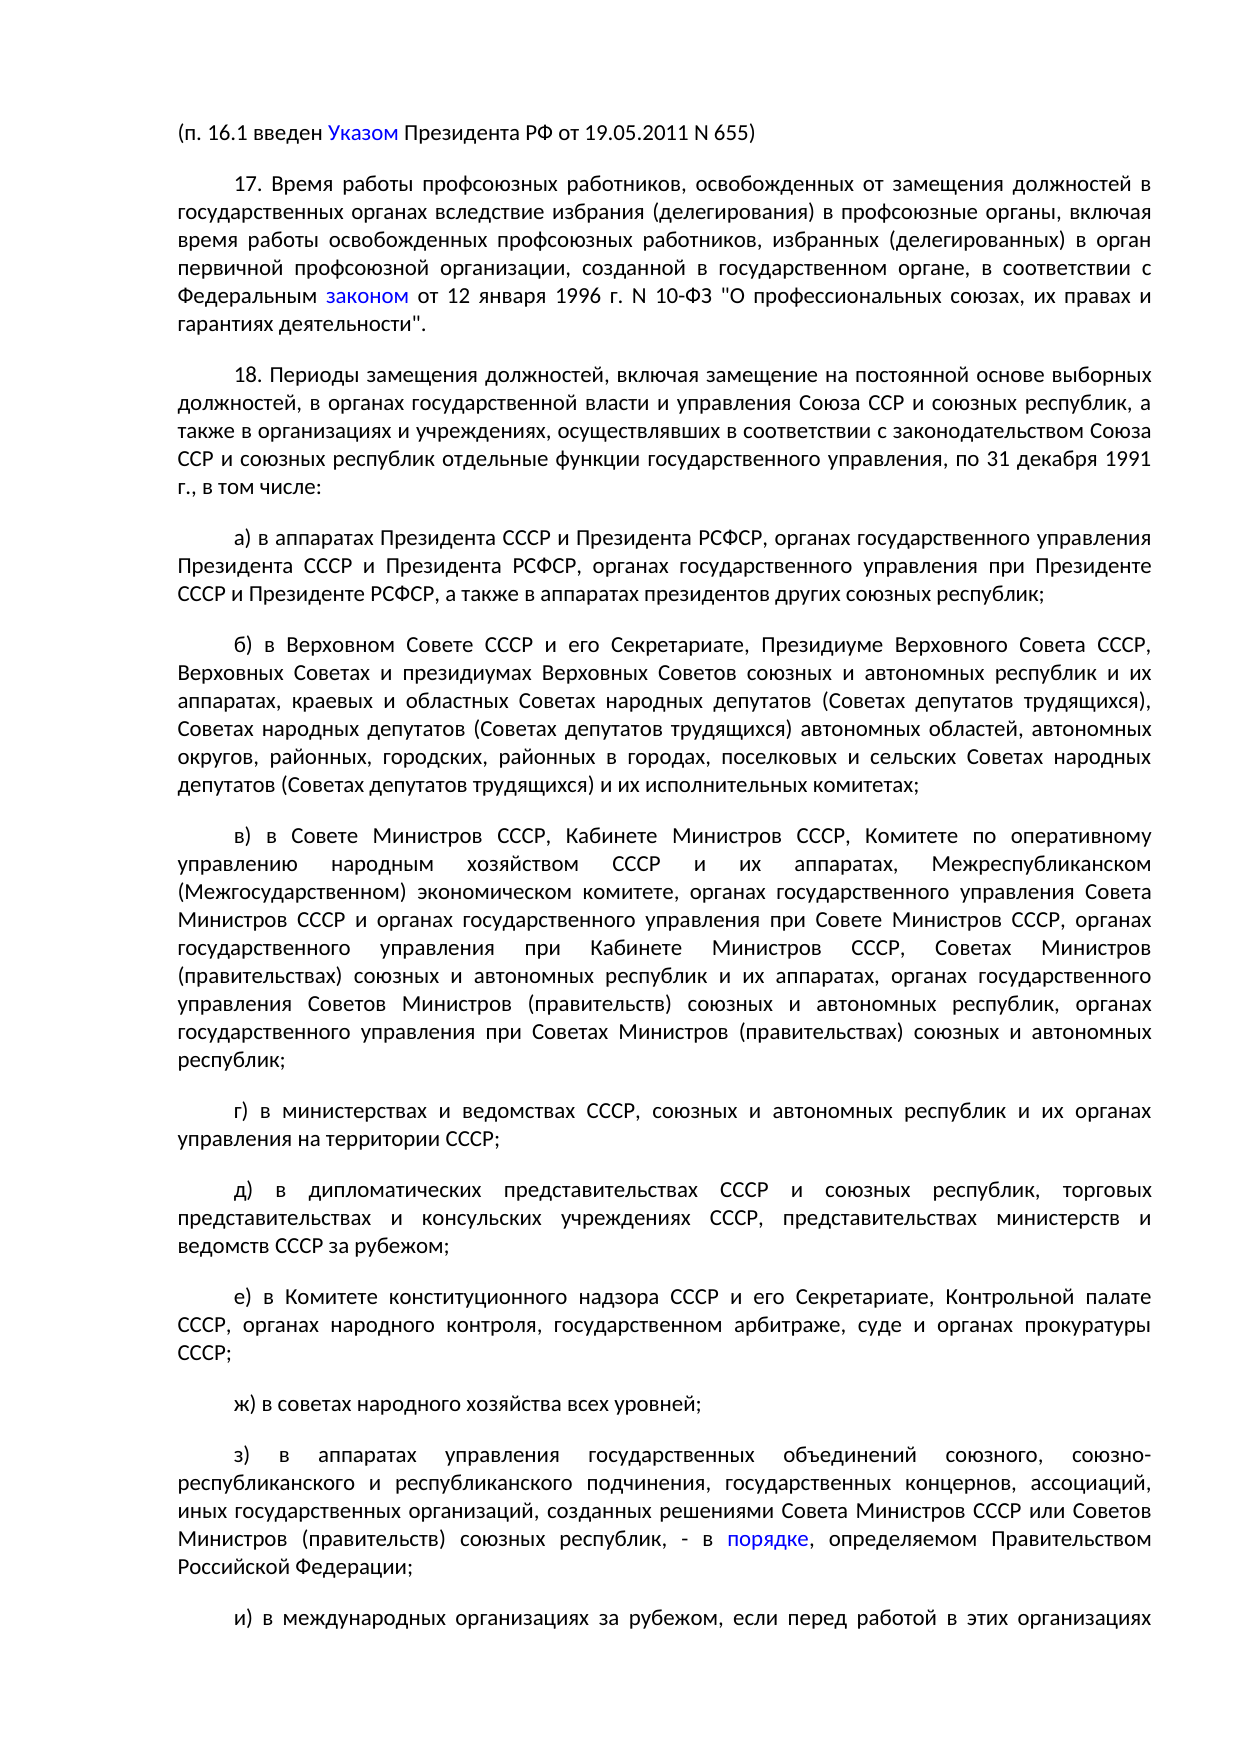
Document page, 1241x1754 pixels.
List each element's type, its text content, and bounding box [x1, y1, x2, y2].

text з) в аппаратах управления государственных объединений союзного, союзно-республиканского и республиканского подчинения, государственных концернов, ассоциаций, иных государственных организаций, созданных решениями Совета Министров СССР или Советов Министров (правительств) союзных республик, - в порядке, определяемом Правительством Российской Федерации; [177, 1440, 1152, 1580]
text в) в Совете Министров СССР, Кабинете Министров СССР, Комитете по оперативному управлению народным хозяйством СССР и их аппаратах, Межреспубликанском (Межгосударственном) экономическом комитете, органах государственного управления Совета Министров СССР и органах государственного управления при Совете Министров СССР, органах государственного управления при Кабинете Министров СССР, Советах Министров (правительствах) союзных и автономных республик и их аппаратах, органах государственного управления Советов Министров (правительств) союзных и автономных республик, органах государственного управления при Советах Министров (правительствах) союзных и автономных республик; [177, 821, 1152, 1073]
text а) в аппаратах Президента СССР и Президента РСФСР, органах государственного управления Президента СССР и Президента РСФСР, органах государственного управления при Президенте СССР и Президенте РСФСР, а также в аппаратах президентов других союзных республик; [177, 523, 1152, 607]
text 17. Время работы профсоюзных работников, освобожденных от замещения должностей в государственных органах вследствие избрания (делегирования) в профсоюзные органы, включая время работы освобожденных профсоюзных работников, избранных (делегированных) в орган первичной профсоюзной организации, созданной в государственном органе, в соответствии с Федеральным законом от 12 января 1996 г. N 10-ФЗ "О профессиональных союзах, их правах и гарантиях деятельности". [177, 169, 1152, 337]
text е) в Комитете конституционного надзора СССР и его Секретариате, Контрольной палате СССР, органах народного контроля, государственном арбитраже, суде и органах прокуратуры СССР; [177, 1282, 1152, 1366]
text б) в Верховном Совете СССР и его Секретариате, Президиуме Верховного Совета СССР, Верховных Советах и президиумах Верховных Советов союзных и автономных республик и их аппаратах, краевых и областных Советах народных депутатов (Советах депутатов трудящихся), Советах народных депутатов (Советах депутатов трудящихся) автономных областей, автономных округов, районных, городских, районных в городах, поселковых и сельских Советах народных депутатов (Советах депутатов трудящихся) и их исполнительных комитетах; [177, 630, 1152, 798]
text ж) в советах народного хозяйства всех уровней; [177, 1389, 1152, 1417]
text д) в дипломатических представительствах СССР и союзных республик, торговых представительствах и консульских учреждениях СССР, представительствах министерств и ведомств СССР за рубежом; [177, 1175, 1152, 1259]
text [177, 1603, 1152, 1631]
text 18. Периоды замещения должностей, включая замещение на постоянной основе выборных должностей, в органах государственной власти и управления Союза ССР и союзных республик, а также в организациях и учреждениях, осуществлявших в соответствии с законодательством Союза ССР и союзных республик отдельные функции государственного управления, по 31 декабря 1991 г., в том числе: [177, 360, 1152, 500]
text (п. 16.1 введен Указом Президента РФ от 19.05.2011 N 655) [177, 118, 1152, 146]
text г) в министерствах и ведомствах СССР, союзных и автономных республик и их органах управления на территории СССР; [177, 1096, 1152, 1152]
